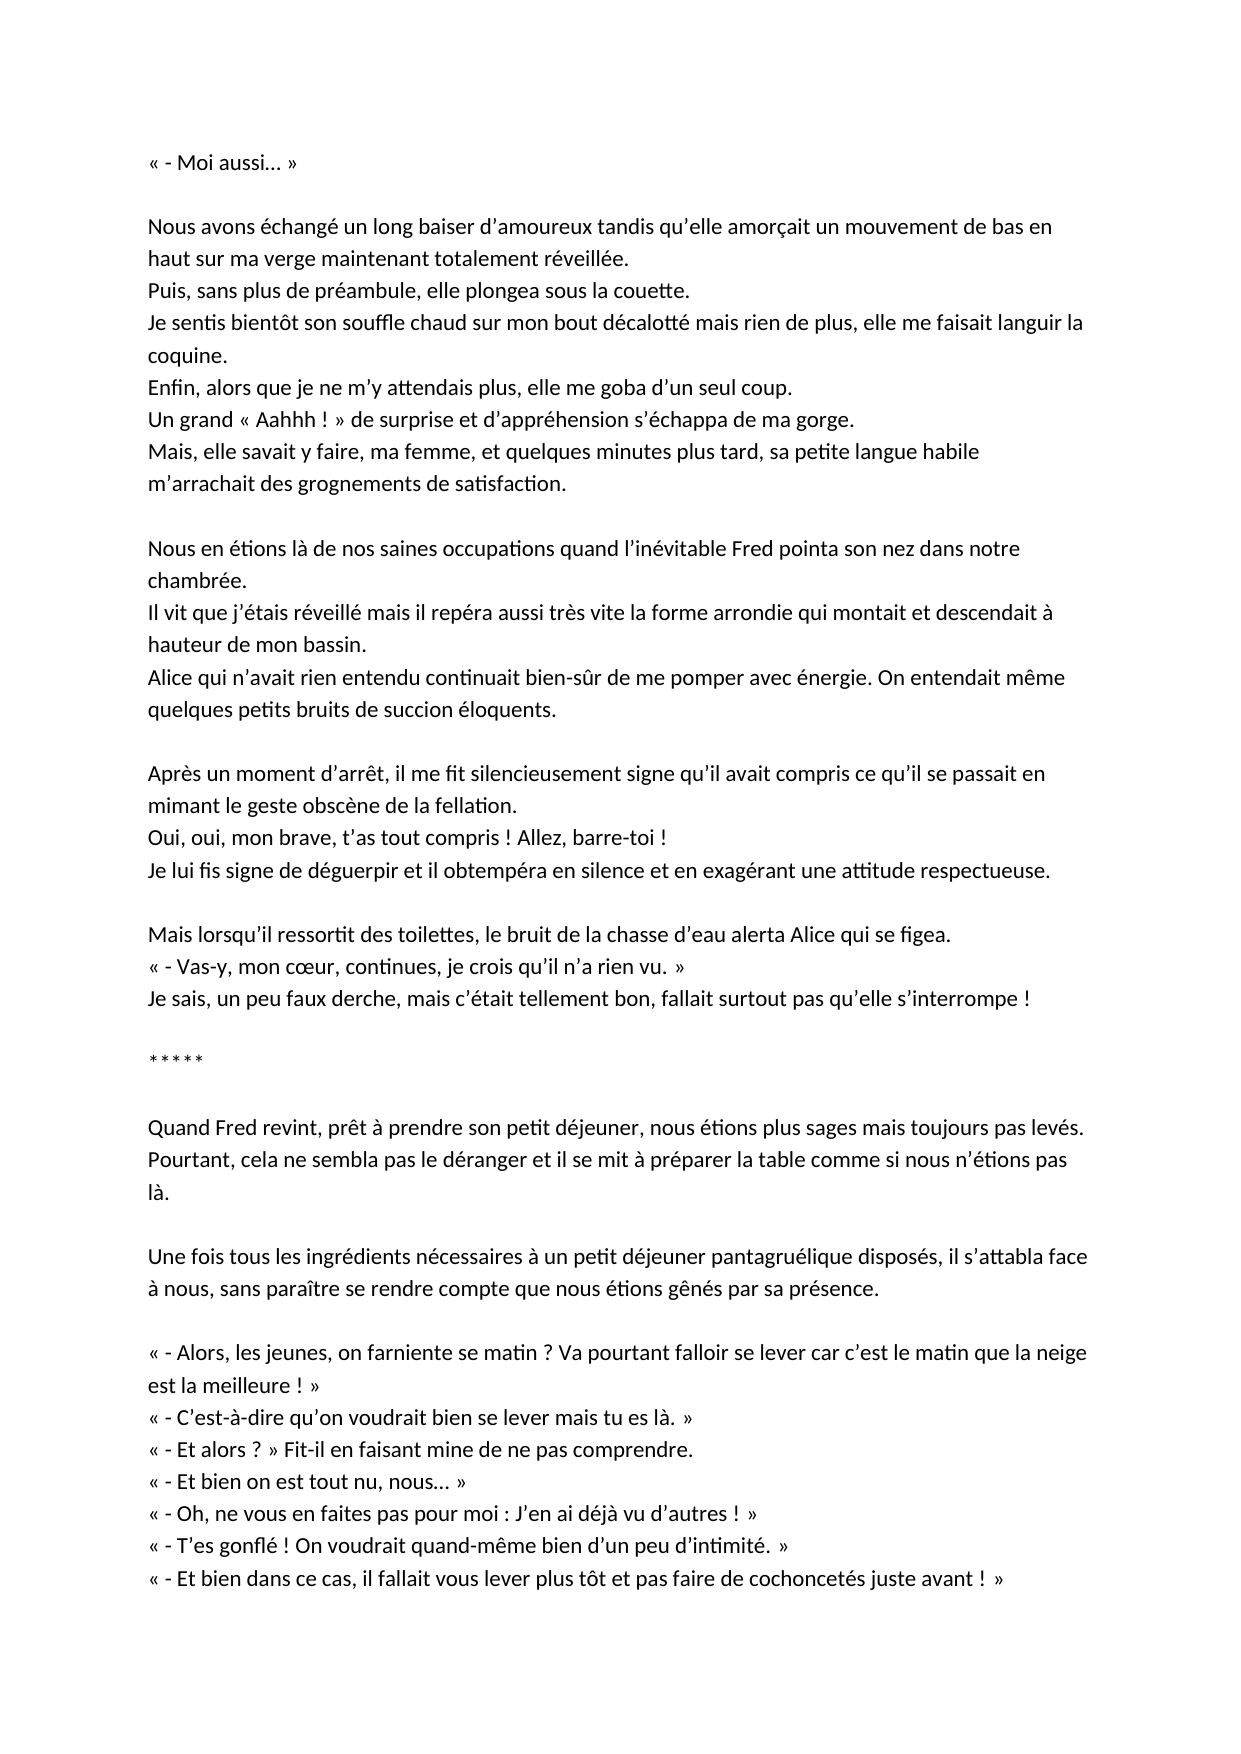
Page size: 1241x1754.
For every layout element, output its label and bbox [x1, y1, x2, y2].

text [148, 148, 1093, 1592]
